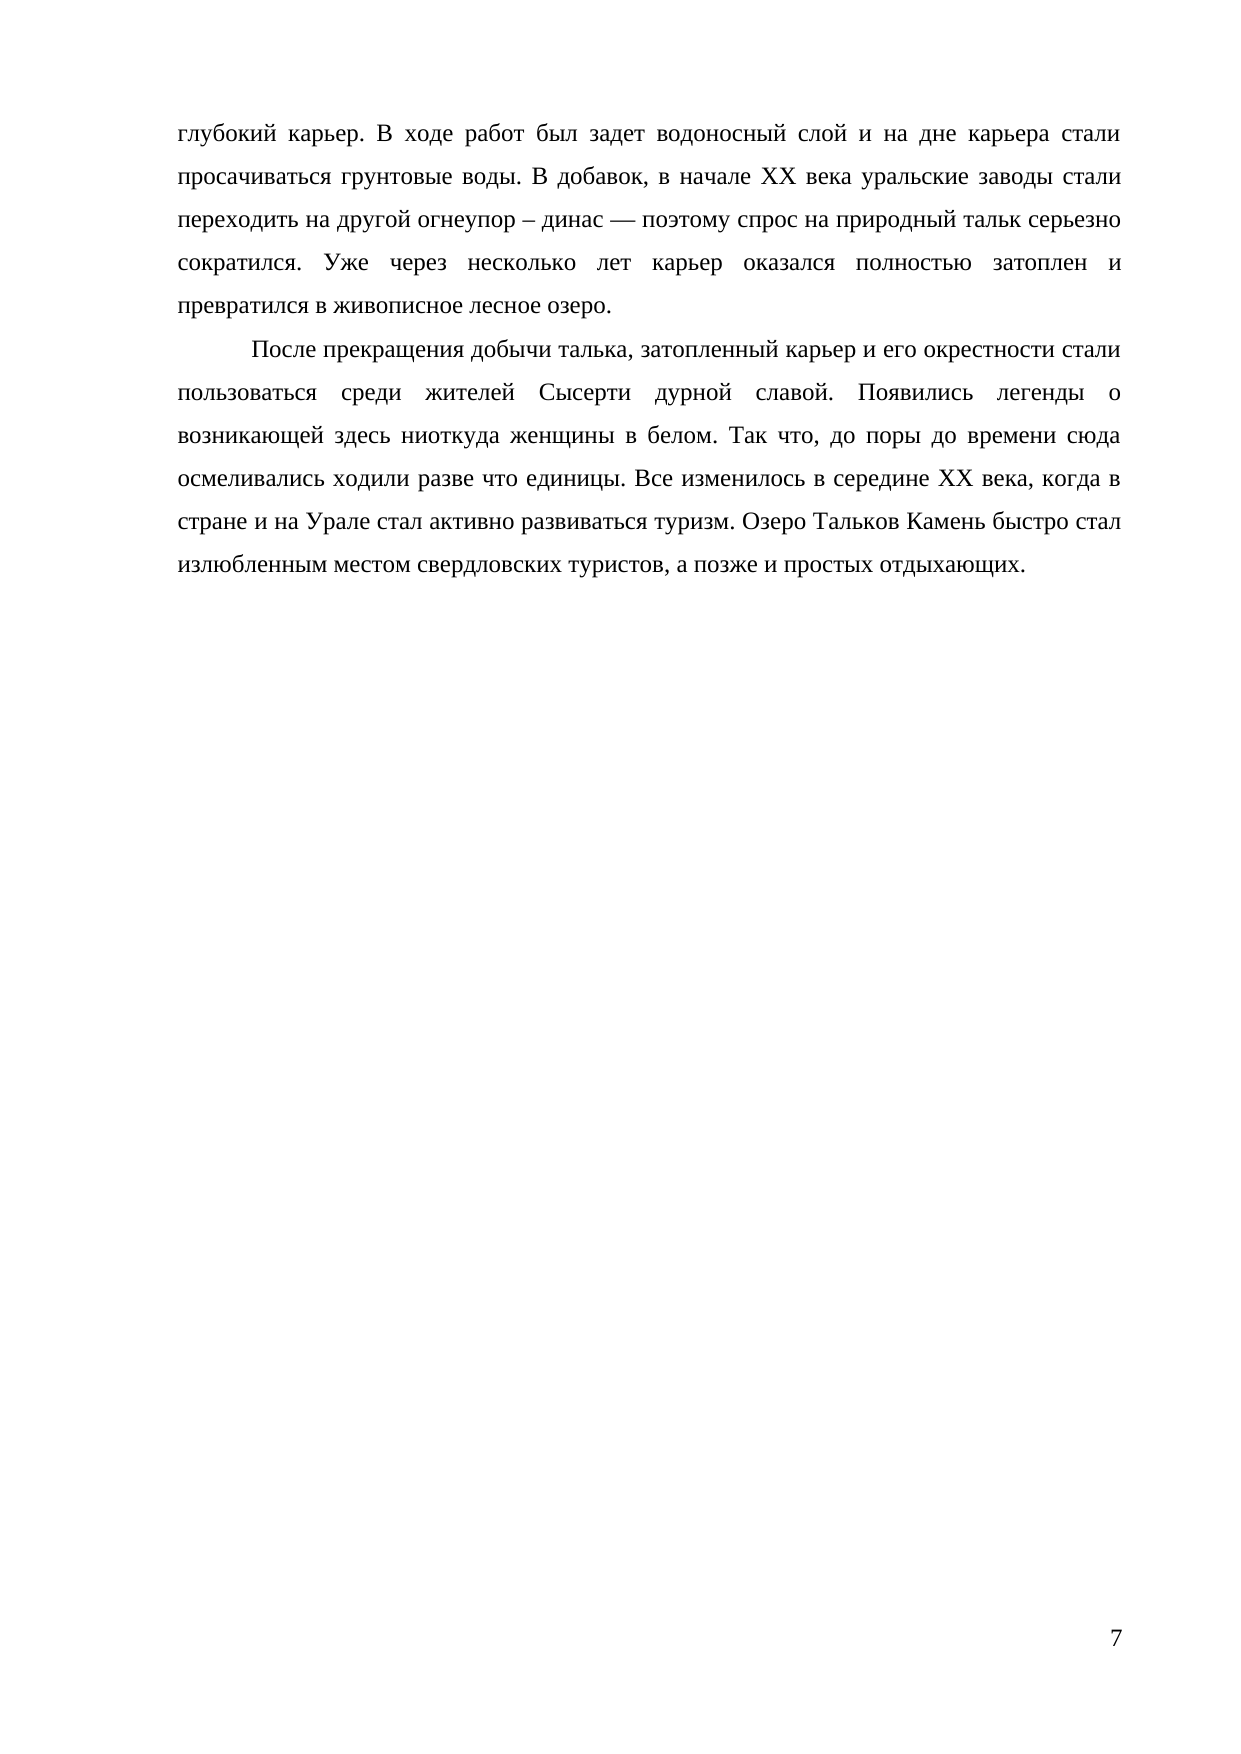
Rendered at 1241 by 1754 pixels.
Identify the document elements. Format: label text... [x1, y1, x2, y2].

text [177, 118, 1122, 319]
text После прекращения добычи талька, затопленный карьер и его окрестности стали пользоваться среди жителей Сысерти дурной славой. Появились легенды о возникающей здесь ниоткуда женщины в белом. Так что, до поры до времени сюда осмеливались ходили разве что единицы. Все изменилось в середине XX века, когда в стране и на Урале стал активно развиваться туризм. Озеро Тальков Камень быстро стал излюбленным местом свердловских туристов, а позже и простых отдыхающих. [177, 334, 1122, 578]
